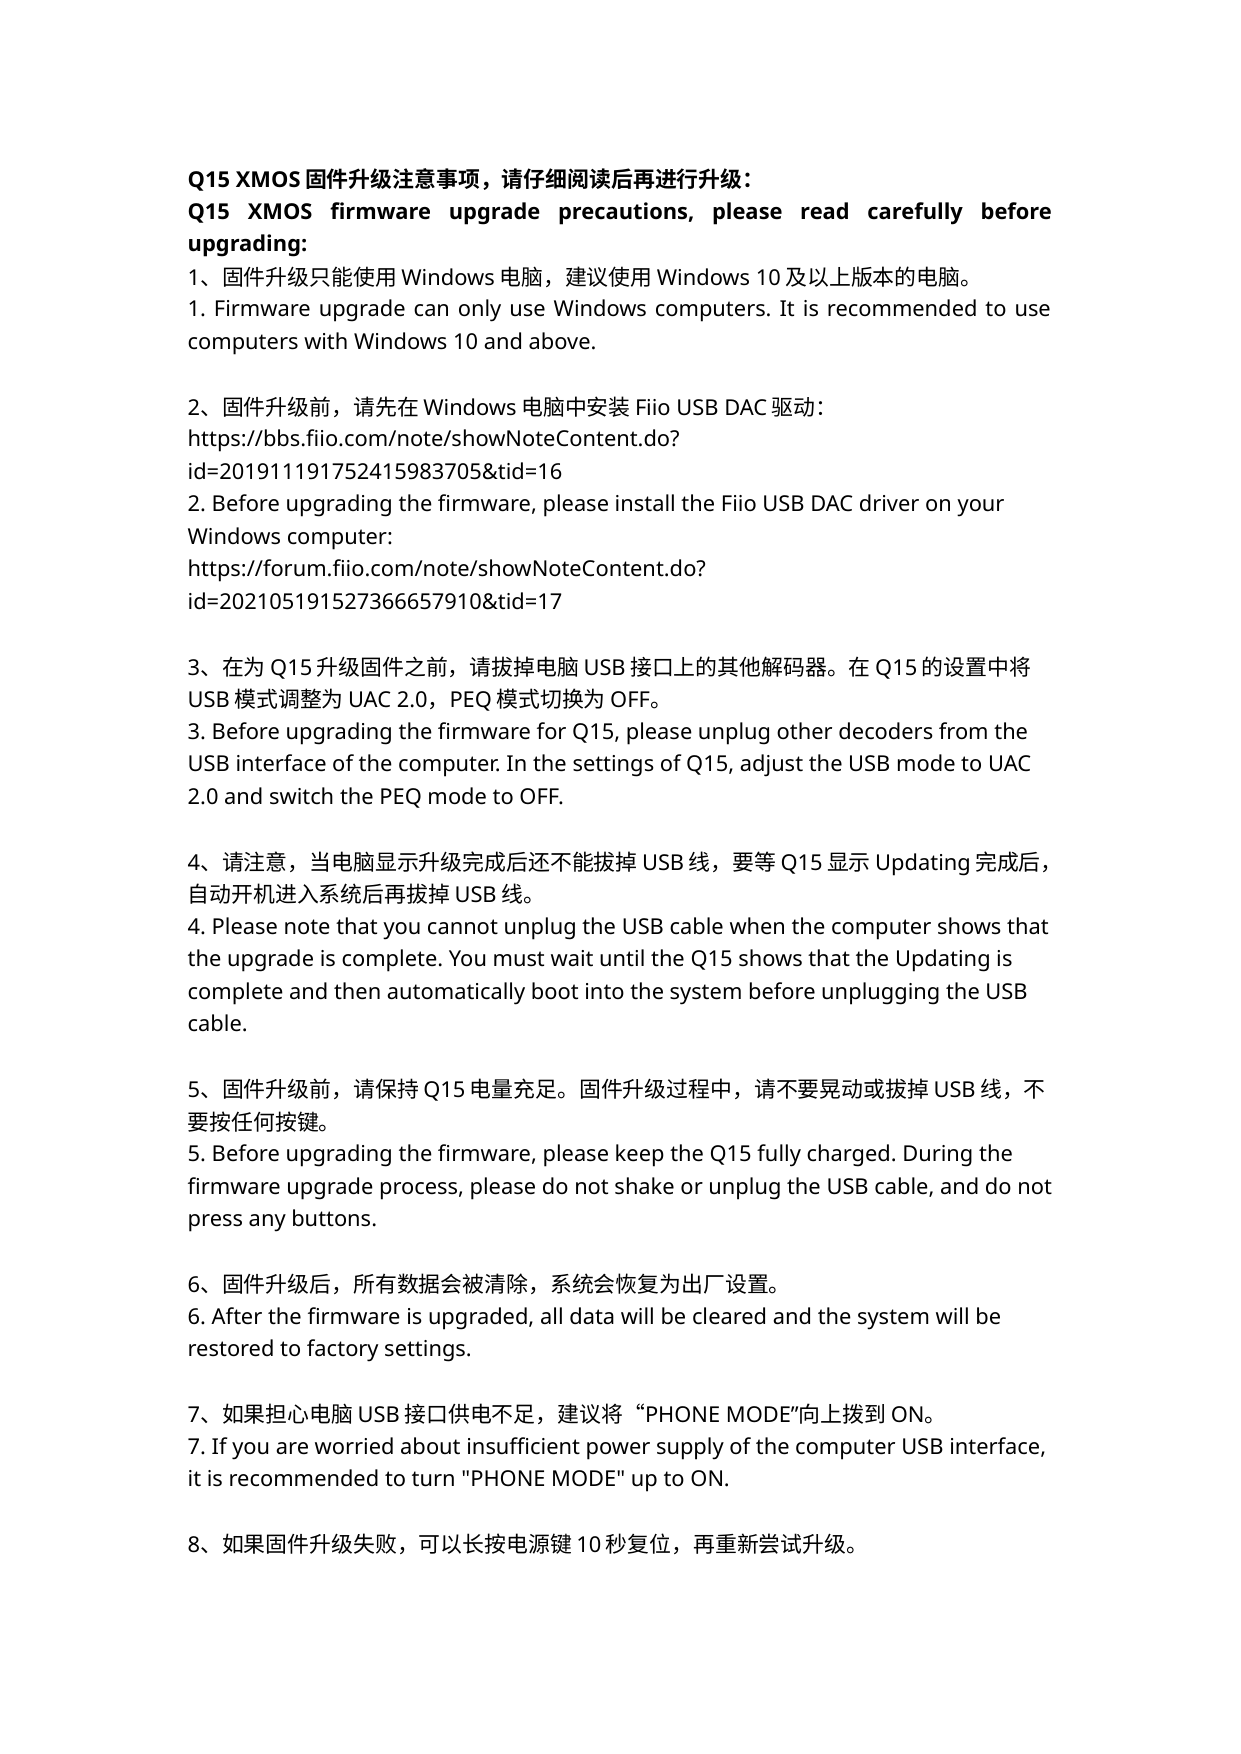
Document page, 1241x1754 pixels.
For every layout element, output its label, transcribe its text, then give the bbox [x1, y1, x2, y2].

text 4、请注意，当电脑显示升级完成后还不能拔掉USB线，要等Q15显示Updating完成后，自动开机进入系统后再拔掉USB线。 [187, 844, 1053, 909]
text 2. Before upgrading the firmware, please install the Fiio USB DAC driver on your Windows computer: [187, 487, 1053, 552]
text 7. If you are worried about insufficient power supply of the computer USB interface, it is recommended to turn "PHONE MODE" up to ON. [187, 1429, 1053, 1494]
text 1、固件升级只能使用Windows电脑，建议使用Windows 10及以上版本的电脑。 [187, 259, 1053, 292]
text 1. Firmware upgrade can only use Windows computers. It is recommended to use computers with Windows 10 and above. [187, 292, 1053, 357]
text 6、固件升级后，所有数据会被清除，系统会恢复为出厂设置。 [187, 1267, 1053, 1299]
text 5. Before upgrading the firmware, please keep the Q15 fully charged. During the firmware upgrade process, please do not shake or unplug the USB cable, and do not press any buttons. [187, 1137, 1053, 1234]
text 2、固件升级前，请先在Windows电脑中安装Fiio USB DAC驱动：https://bbs.fiio.com/note/showNoteContent.do?id=201911191752415983705&tid=16 [187, 389, 1053, 487]
text https://forum.fiio.com/note/showNoteContent.do?id=202105191527366657910&tid=17 [187, 552, 1053, 617]
text 8、如果固件升级失败，可以长按电源键10秒复位，再重新尝试升级。 [187, 1527, 1053, 1559]
text 5、固件升级前，请保持Q15电量充足。固件升级过程中，请不要晃动或拔掉USB线，不要按任何按键。 [187, 1072, 1053, 1137]
text 6. After the firmware is upgraded, all data will be cleared and the system will be restored to factory settings. [187, 1299, 1053, 1364]
text 7、如果担心电脑USB接口供电不足，建议将“PHONE MODE”向上拨到ON。 [187, 1397, 1053, 1429]
text 4. Please note that you cannot unplug the USB cable when the computer shows that the upgrade is complete. You must wait until the Q15 shows that the Updating is complete and then automatically boot into the system before unplugging the USB cable. [187, 909, 1053, 1039]
text Q15 XMOS固件升级注意事项，请仔细阅读后再进行升级： [187, 162, 1053, 194]
text 3、在为Q15升级固件之前，请拔掉电脑USB接口上的其他解码器。在Q15的设置中将USB模式调整为UAC 2.0，PEQ模式切换为OFF。 [187, 649, 1053, 714]
text 3. Before upgrading the firmware for Q15, please unplug other decoders from the USB interface of the computer. In the settings of Q15, adjust the USB mode to UAC 2.0 and switch the PEQ mode to OFF. [187, 714, 1053, 812]
text Q15 XMOS firmware upgrade precautions, please read carefully before upgrading: [187, 194, 1053, 259]
